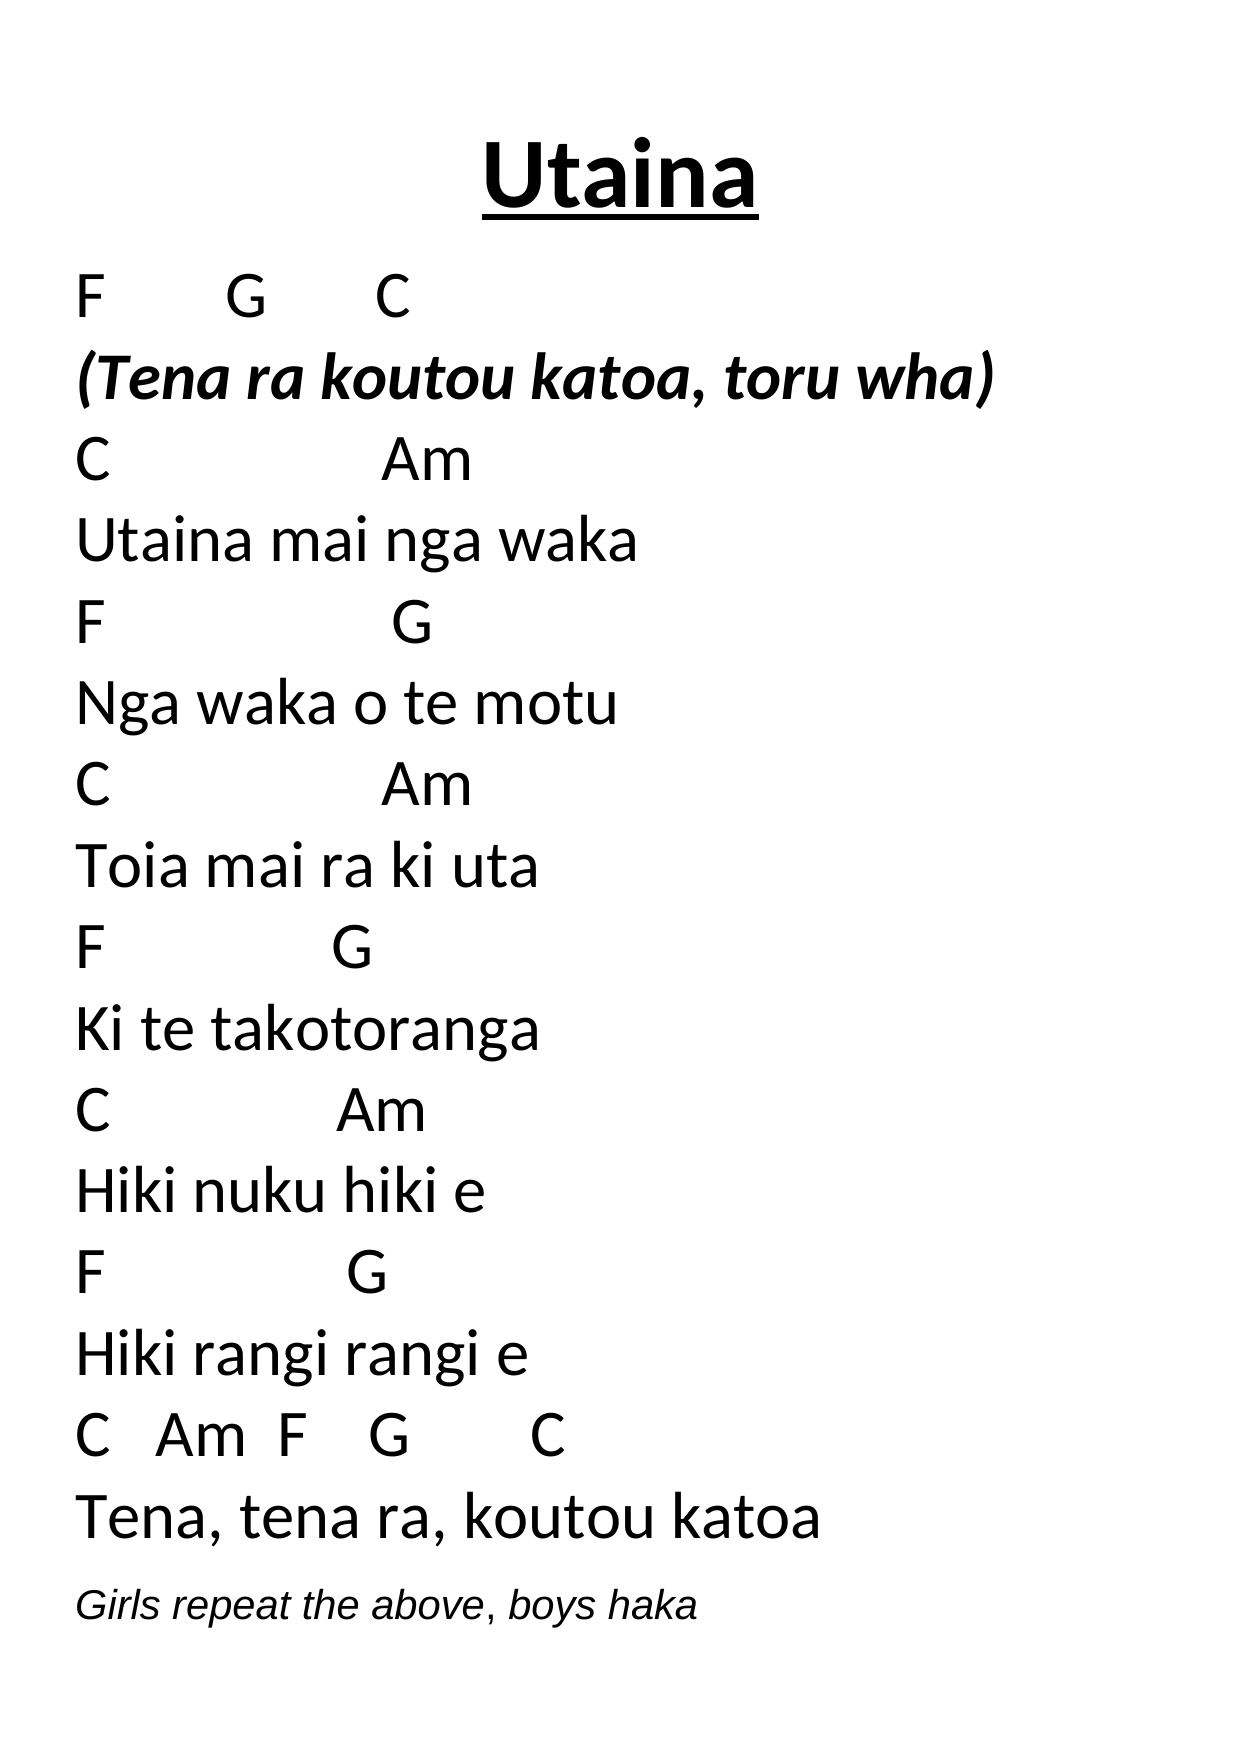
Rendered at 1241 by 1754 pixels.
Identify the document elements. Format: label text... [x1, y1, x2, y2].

text Nga waka o te motu [75, 660, 1165, 741]
text F G [75, 578, 1165, 660]
text F G C [75, 253, 1165, 334]
text Ki te takotoranga [75, 985, 1165, 1067]
text F G [75, 1229, 1165, 1311]
text C Am [75, 741, 1165, 822]
text Toia mai ra ki uta [75, 822, 1165, 904]
text C Am [75, 1067, 1165, 1148]
text C Am [75, 416, 1165, 497]
text Tena, tena ra, koutou katoa [75, 1473, 1165, 1555]
text Girls repeat the above, boys haka [75, 1580, 1165, 1628]
text C Am F G C [75, 1392, 1165, 1473]
text (Tena ra koutou katoa, toru wha) [75, 334, 1165, 416]
text F G [75, 904, 1165, 985]
text Utaina [75, 111, 1165, 233]
text Hiki rangi rangi e [75, 1311, 1165, 1392]
text Utaina mai nga waka [75, 497, 1165, 578]
text Hiki nuku hiki e [75, 1148, 1165, 1229]
